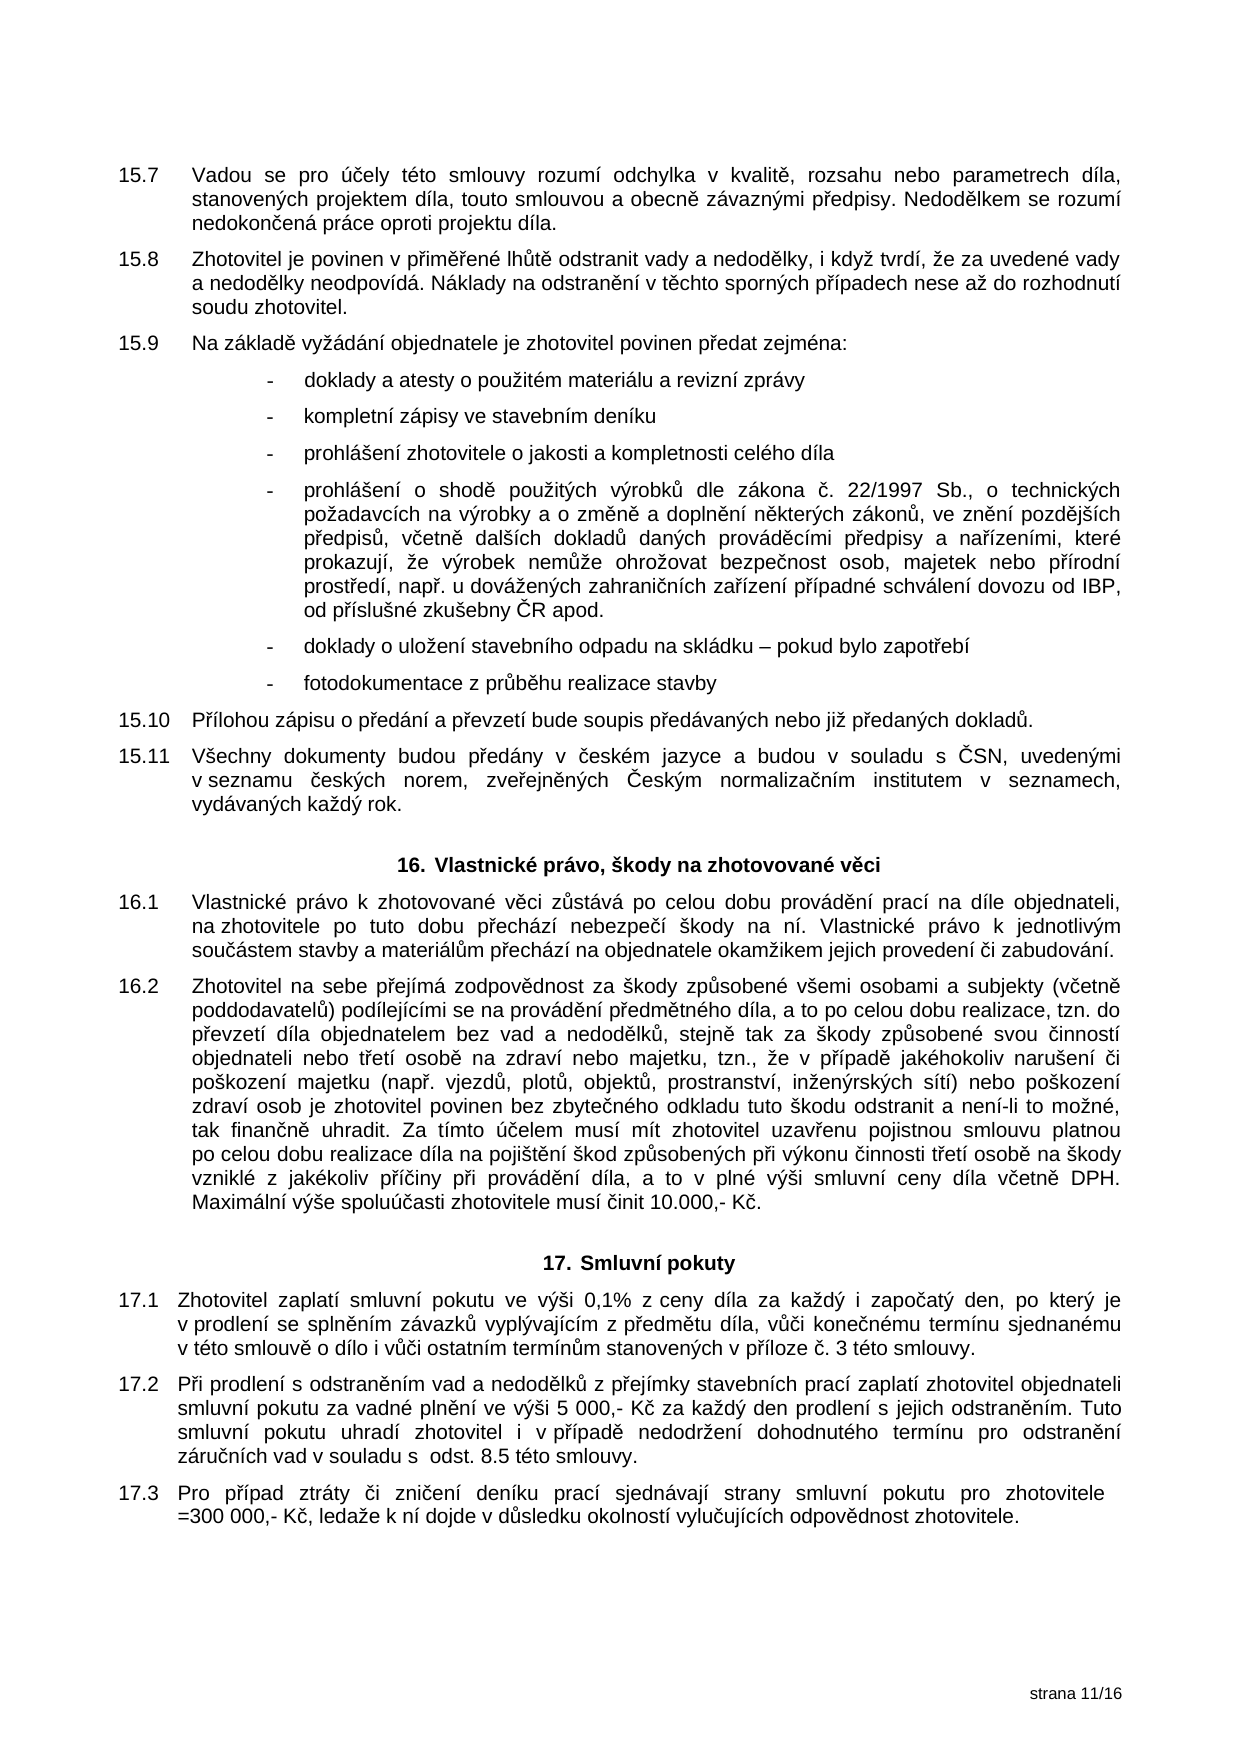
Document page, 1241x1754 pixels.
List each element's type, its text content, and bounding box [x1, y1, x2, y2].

list Přílohou zápisu o předání a převzetí bude soupis předávaných nebo již předaných dokladů. [118, 707, 1122, 731]
list kompletní zápisy ve stavebním deníku [266, 404, 1122, 428]
list Zhotovitel je povinen v přiměřené lhůtě odstranit vady a nedodělky, i když tvrdí, že za uvedené vady a nedodělky neodpovídá. Náklady na odstranění v těchto sporných případech nese až do rozhodnutí soudu zhotovitel. [118, 247, 1122, 319]
subtitle Smluvní pokuty [156, 1251, 1122, 1275]
list prohlášení o shodě použitých výrobků dle zákona č. 22/1997 Sb., o technických požadavcích na výrobky a o změně a doplnění některých zákonů, ve znění pozdějších předpisů, včetně dalších dokladů daných prováděcími předpisy a nařízeními, které prokazují, že výrobek nemůže ohrožovat bezpečnost osob, majetek nebo přírodní prostředí, např. u dovážených zahraničních zařízení případné schválení dovozu od IBP, od příslušné zkušebny ČR apod. [266, 478, 1122, 622]
list Pro případ ztráty či zničení deníku prací sjednávají strany smluvní pokutu pro zhotovitele =300 000,- Kč, ledaže k ní dojde v důsledku okolností vylučujících odpovědnost zhotovitele. [118, 1480, 1122, 1528]
list Zhotovitel na sebe přejímá zodpovědnost za škody způsobené všemi osobami a subjekty (včetně poddodavatelů) podílejícími se na provádění předmětného díla, a to po celou dobu realizace, tzn. do převzetí díla objednatelem bez vad a nedodělků, stejně tak za škody způsobené svou činností objednateli nebo třetí osobě na zdraví nebo majetku, tzn., že v případě jakéhokoliv narušení či poškození majetku (např. vjezdů, plotů, objektů, prostranství, inženýrských sítí) nebo poškození zdraví osob je zhotovitel povinen bez zbytečného odkladu tuto škodu odstranit a není-li to možné, tak finančně uhradit. Za tímto účelem musí mít zhotovitel uzavřenu pojistnou smlouvu platnou po celou dobu realizace díla na pojištění škod způsobených při výkonu činnosti třetí osobě na škody vzniklé z jakékoliv příčiny při provádění díla, a to v plné výši smluvní ceny díla včetně DPH. Maximální výše spoluúčasti zhotovitele musí činit 10.000,- Kč. [118, 974, 1122, 1214]
subtitle Vlastnické právo, škody na zhotovované věci [156, 853, 1122, 877]
list Vadou se pro účely této smlouvy rozumí odchylka v kvalitě, rozsahu nebo parametrech díla, stanovených projektem díla, touto smlouvou a obecně závaznými předpisy. Nedodělkem se rozumí nedokončená práce oproti projektu díla. [118, 162, 1122, 234]
list Na základě vyžádání objednatele je zhotovitel povinen předat zejména: [118, 331, 1122, 355]
list doklady a atesty o použitém materiálu a revizní zprávy [267, 368, 1122, 392]
list fotodokumentace z průběhu realizace stavby [266, 671, 1122, 695]
list Při prodlení s odstraněním vad a nedodělků z přejímky stavebních prací zaplatí zhotovitel objednateli smluvní pokutu za vadné plnění ve výši 5 000,- Kč za každý den prodlení s jejich odstraněním. Tuto smluvní pokutu uhradí zhotovitel i v případě nedodržení dohodnutého termínu pro odstranění záručních vad v souladu s odst. 8.5 této smlouvy. [118, 1372, 1122, 1468]
list Všechny dokumenty budou předány v českém jazyce a budou v souladu s ČSN, uvedenými v seznamu českých norem, zveřejněných Českým normalizačním institutem v seznamech, vydávaných každý rok. [118, 744, 1122, 816]
list Vlastnické právo k zhotovované věci zůstává po celou dobu provádění prací na díle objednateli, na zhotovitele po tuto dobu přechází nebezpečí škody na ní. Vlastnické právo k jednotlivým součástem stavby a materiálům přechází na objednatele okamžikem jejich provedení či zabudování. [118, 890, 1122, 962]
list prohlášení zhotovitele o jakosti a kompletnosti celého díla [266, 441, 1122, 465]
list doklady o uložení stavebního odpadu na skládku – pokud bylo zapotřebí [266, 634, 1122, 658]
list Zhotovitel zaplatí smluvní pokutu ve výši 0,1% z ceny díla za každý i započatý den, po který je v prodlení se splněním závazků vyplývajícím z předmětu díla, vůči konečnému termínu sjednanému v této smlouvě o dílo i vůči ostatním termínům stanovených v příloze č. 3 této smlouvy. [118, 1288, 1122, 1359]
